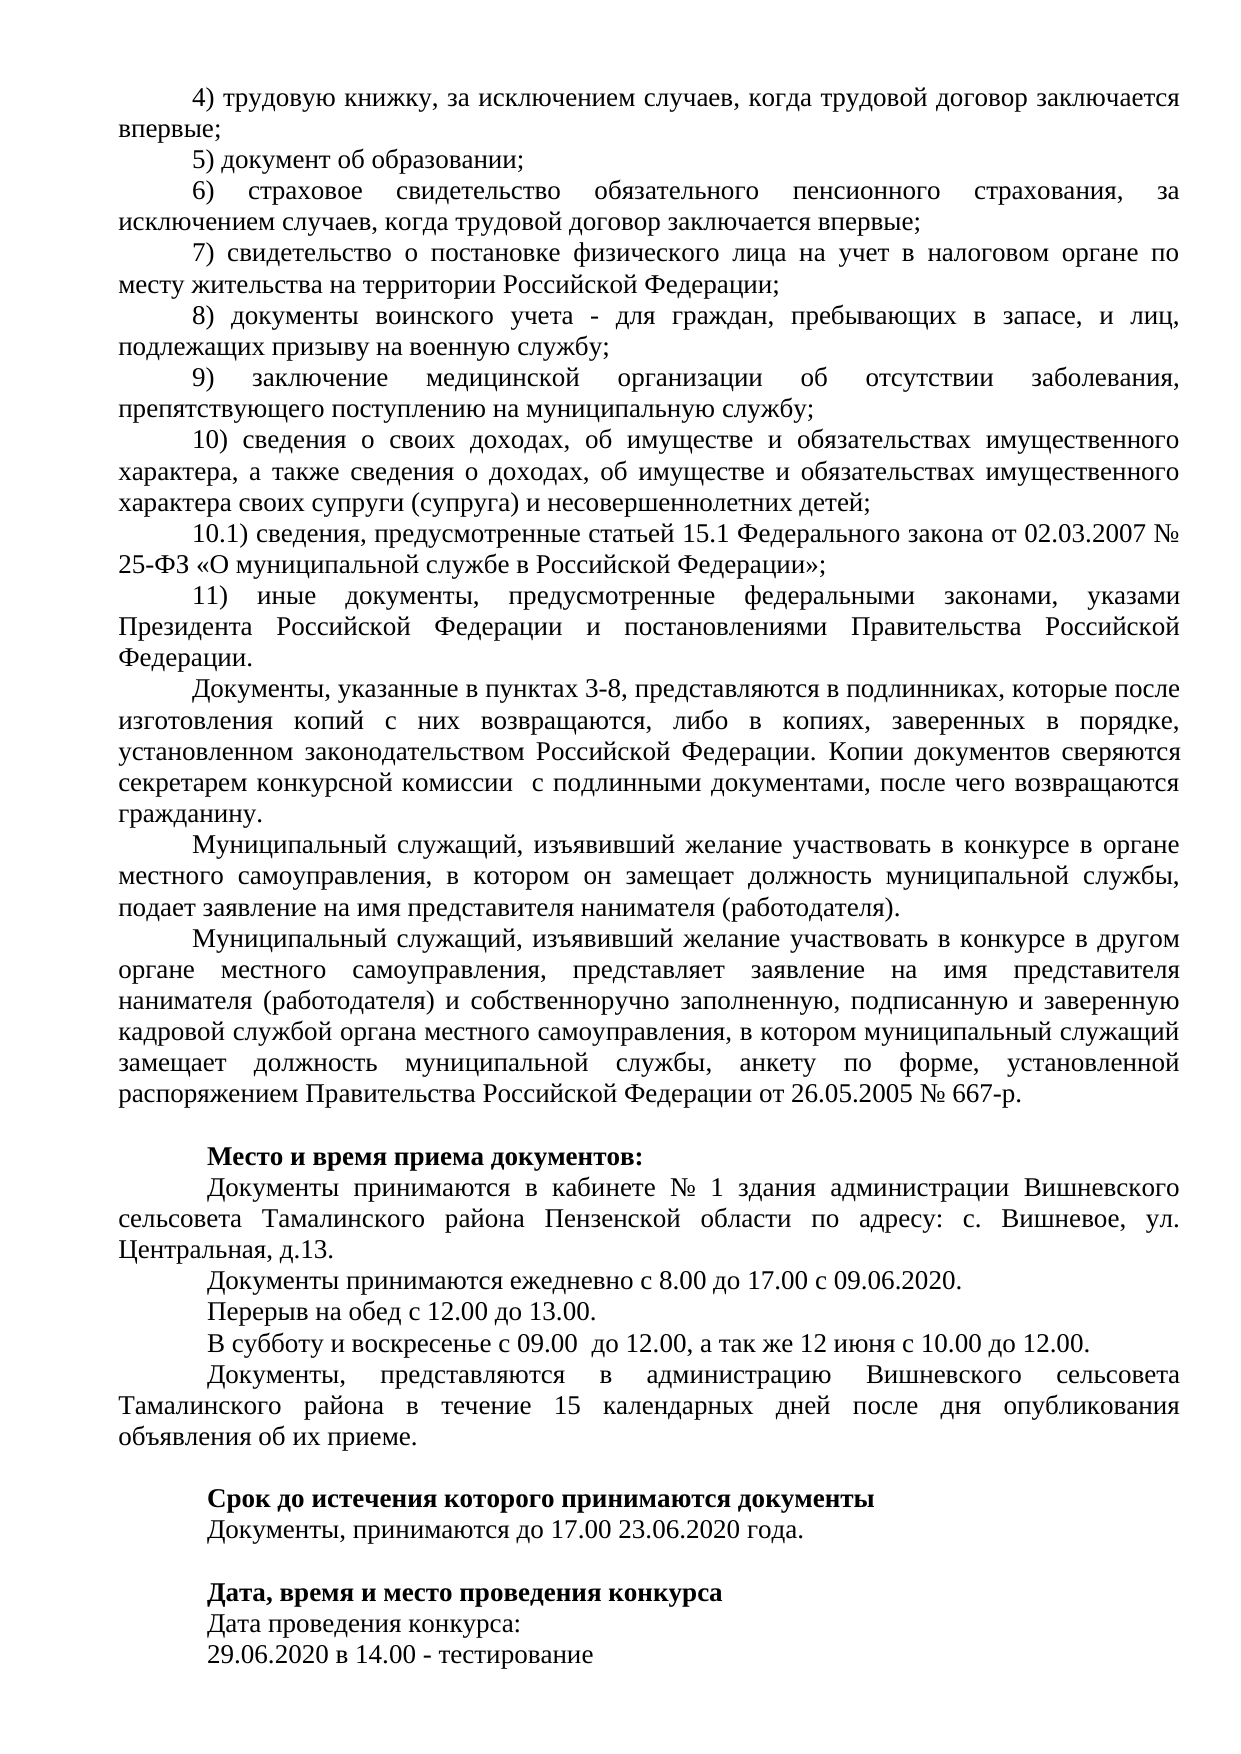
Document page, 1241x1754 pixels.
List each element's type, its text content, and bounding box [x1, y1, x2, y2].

text Перерыв на обед с 12.00 до 13.00. [118, 1296, 1181, 1327]
text Муниципальный служащий, изъявивший желание участвовать в конкурсе в органе местного самоуправления, в котором он замещает должность муниципальной службы, подает заявление на имя представителя нанимателя (работодателя). [118, 828, 1181, 922]
text 8) документы воинского учета - для граждан, пребывающих в запасе, и лиц, подлежащих призыву на военную службу; [118, 299, 1181, 361]
text В субботу и воскресенье с 09.00 до 12.00, а так же 12 июня с 10.00 до 12.00. [118, 1327, 1181, 1358]
text 7) свидетельство о постановке физического лица на учет в налоговом органе по месту жительства на территории Российской Федерации; [118, 237, 1181, 299]
text Дата, время и место проведения конкурса [118, 1576, 1181, 1607]
text 9) заключение медицинской организации об отсутствии заболевания, препятствующего поступлению на муниципальную службу; [118, 361, 1181, 423]
text 29.06.2020 в 14.00 - тестирование [118, 1638, 1181, 1669]
text Муниципальный служащий, изъявивший желание участвовать в конкурсе в другом органе местного самоуправления, представляет заявление на имя представителя нанимателя (работодателя) и собственноручно заполненную, подписанную и заверенную кадровой службой органа местного самоуправления, в котором муниципальный служащий замещает должность муниципальной службы, анкету по форме, установленной распоряжением Правительства Российской Федерации от 26.05.2005 № 667-р. [118, 922, 1181, 1109]
text 11) иные документы, предусмотренные федеральными законами, указами Президента Российской Федерации и постановлениями Правительства Российской Федерации. [118, 579, 1181, 673]
text Документы принимаются в кабинете № 1 здания администрации Вишневского сельсовета Тамалинского района Пензенской области по адресу: с. Вишневое, ул. Центральная, д.13. [118, 1171, 1181, 1264]
text Документы, представляются в администрацию Вишневского сельсовета Тамалинского района в течение 15 календарных дней после дня опубликования объявления об их приеме. [118, 1358, 1181, 1451]
text Дата проведения конкурса: [118, 1607, 1181, 1638]
text Документы, указанные в пунктах 3-8, представляются в подлинниках, которые после изготовления копий с них возвращаются, либо в копиях, заверенных в порядке, установленном законодательством Российской Федерации. Копии документов сверяются секретарем конкурсной комиссии с подлинными документами, после чего возвращаются гражданину. [118, 673, 1181, 828]
text Место и время приема документов: [118, 1140, 1181, 1171]
text Документы, принимаются до 17.00 23.06.2020 года. [118, 1513, 1181, 1545]
text Срок до истечения которого принимаются документы [118, 1482, 1181, 1513]
text 5) документ об образовании; [118, 143, 1181, 174]
text 10.1) сведения, предусмотренные статьей 15.1 Федерального закона от 02.03.2007 № 25-ФЗ «О муниципальной службе в Российской Федерации»; [118, 517, 1181, 579]
text 10) сведения о своих доходах, об имуществе и обязательствах имущественного характера, а также сведения о доходах, об имуществе и обязательствах имущественного характера своих супруги (супруга) и несовершеннолетних детей; [118, 423, 1181, 517]
text 4) трудовую книжку, за исключением случаев, когда трудовой договор заключается впервые; [118, 81, 1181, 143]
text 6) страховое свидетельство обязательного пенсионного страхования, за исключением случаев, когда трудовой договор заключается впервые; [118, 174, 1181, 237]
text Документы принимаются ежедневно с 8.00 до 17.00 с 09.06.2020. [118, 1264, 1181, 1296]
